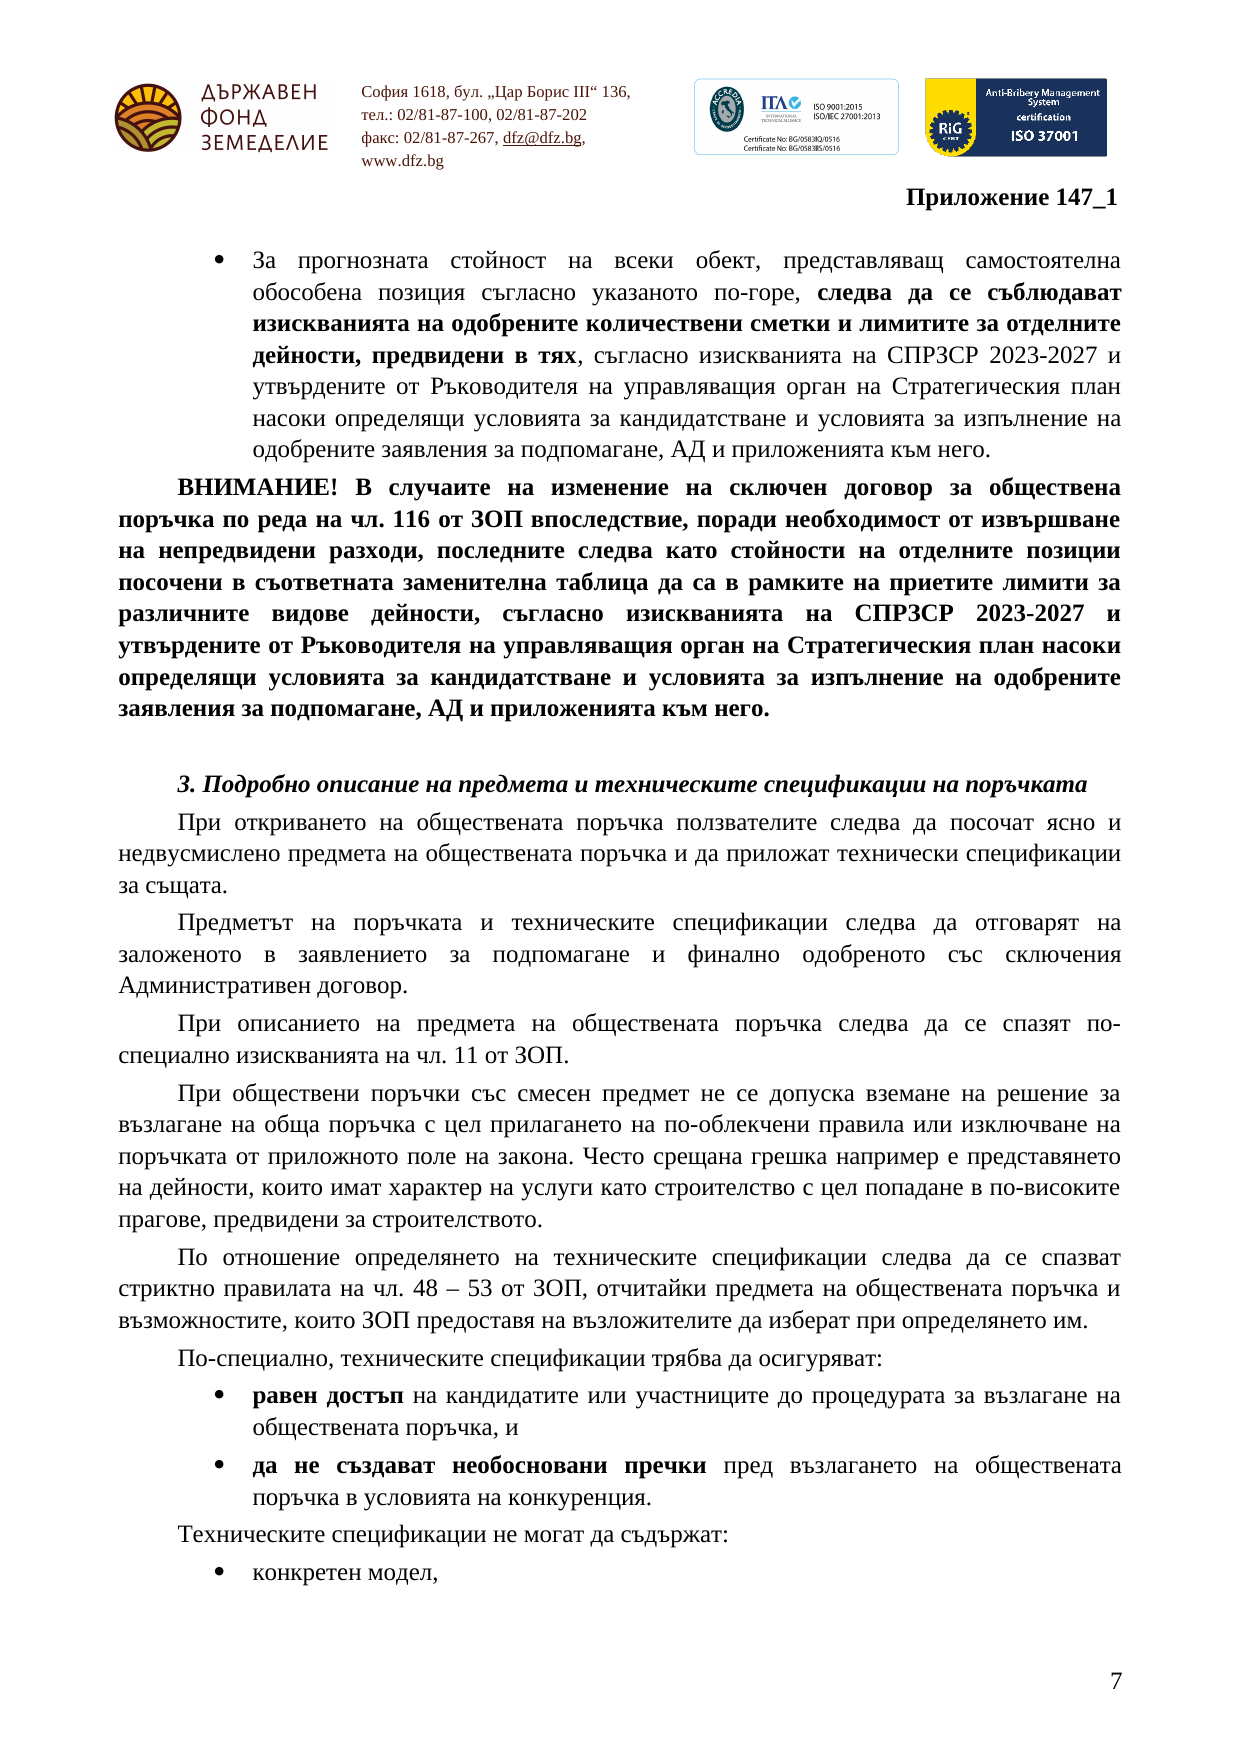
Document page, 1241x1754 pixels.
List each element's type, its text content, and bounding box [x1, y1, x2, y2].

picture [921, 53, 1111, 180]
text По-специално, техническите спецификации трябва да осигуряват: [118, 1343, 1122, 1372]
list За прогнозната стойност на всеки обект, представляващ самостоятелна обособена позиция съгласно указаното по-горе, следва да се съблюдават изискванията на одобрените количествени сметки и лимитите за отделните дейности, предвидени в тях, съгласно изискванията на СПРЗСР 2023-2027 и утвърдените от Ръководителя на управляващия орган на Стратегическия план насоки определящи условията за кандидатстване и условията за изпълнение на одобрените заявления за подпомагане, АД и приложенията към него. [215, 245, 1122, 463]
text При обществени поръчки със смесен предмет не се допуска вземане на решение за възлагане на обща поръчка с цел прилагането на по-облекчени правила или изключване на поръчката от приложното поле на закона. Често срещана грешка например е представянето на дейности, които имат характер на услуги като строителство с цел попадане в по-високите прагове, предвидени за строителството. [118, 1078, 1122, 1233]
text По отношение определянето на техническите спецификации следва да се спазват стриктно правилата на чл. 48 – 53 от ЗОП, отчитайки предмета на обществената поръчка и възможностите, които ЗОП предоставя на възложителите да изберат при определянето им. [118, 1242, 1122, 1334]
text Техническите спецификации не могат да съдържат: [118, 1519, 1122, 1548]
list конкретен модел, [215, 1557, 1122, 1586]
picture [111, 80, 333, 155]
list да не създават необосновани пречки пред възлагането на обществената поръчка в условията на конкуренция. [215, 1450, 1122, 1510]
text Предметът на поръчката и техническите спецификации следва да отговарят на заложеното в заявлението за подпомагане и финално одобреното със сключения Административен договор. [118, 907, 1122, 999]
picture [693, 78, 900, 156]
text При описанието на предмета на обществената поръчка следва да се спазят по-специално изискванията на чл. 11 от ЗОП. [118, 1008, 1122, 1069]
text ВНИМАНИЕ! В случаите на изменение на сключен договор за обществена поръчка по реда на чл. 116 от ЗОП впоследствие, поради необходимост от извършване на непредвидени разходи, последните следва като стойности на отделните позиции посочени в съответната заменителна таблица да са в рамките на приетите лимити за различните видове дейности, съгласно изискванията на СПРЗСР 2023-2027 и утвърдените от Ръководителя на управляващия орган на Стратегическия план насоки определящи условията за кандидатстване и условията за изпълнение на одобрените заявления за подпомагане, АД и приложенията към него. [118, 472, 1122, 722]
text При откриването на обществената поръчка ползвателите следва да посочат ясно и недвусмислено предмета на обществената поръчка и да приложат технически спецификации за същата. [118, 807, 1122, 898]
text 3. Подробно описание на предмета и техническите спецификации на поръчката [118, 769, 1122, 797]
list равен достъп на кандидатите или участниците до процедурата за възлагане на обществената поръчка, и [215, 1381, 1122, 1441]
